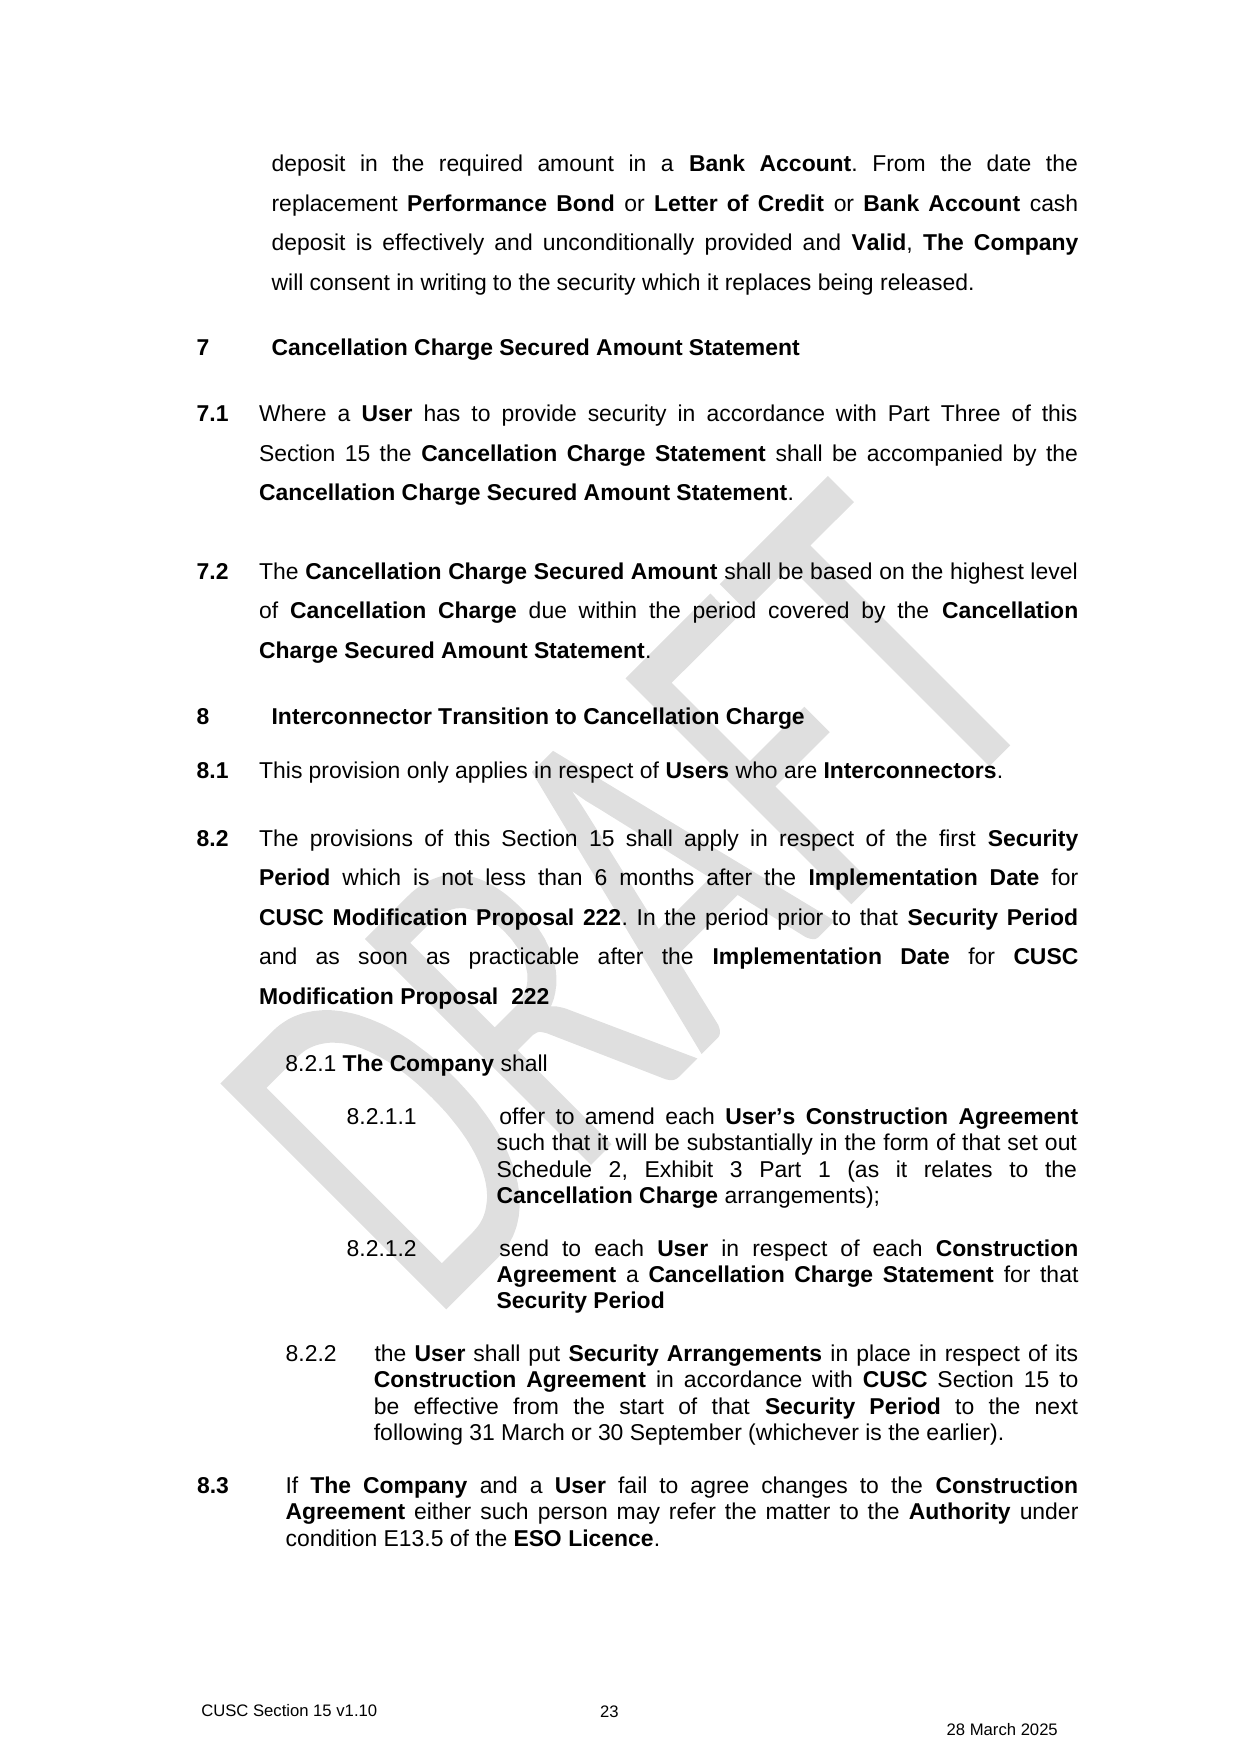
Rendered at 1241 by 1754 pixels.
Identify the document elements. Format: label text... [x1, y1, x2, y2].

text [196, 150, 1078, 295]
text 8.2.2 the User shall put Security Arrangements in place in respect of its Construction Agreement in accordance with CUSC Section 15 to be effective from the start of that Security Period to the next following 31 March or 30 September (whichever is the earlier). [285, 1340, 1078, 1445]
text 7.1 Where a User has to provide security in accordance with Part Three of this Section 15 the Cancellation Charge Statement shall be accompanied by the Cancellation Charge Secured Amount Statement. [196, 400, 1078, 505]
text 7.2 The Cancellation Charge Secured Amount shall be based on the highest level of Cancellation Charge due within the period covered by the Cancellation Charge Secured Amount Statement. [196, 558, 1078, 663]
text 8.3 If The Company and a User fail to agree changes to the Construction Agreement either such person may refer the matter to the Authority under condition E13.5 of the ESO Licence. [197, 1472, 1078, 1551]
text 8.2.1 The Company shall [285, 1050, 1078, 1076]
text 7 Cancellation Charge Secured Amount Statement [196, 334, 1078, 361]
text 8.1 This provision only applies in respect of Users who are Interconnectors. [196, 757, 1078, 783]
text 8.2.1.2 send to each User in respect of each Construction Agreement a Cancellation Charge Statement for that Security Period [346, 1234, 1078, 1314]
text 8 Interconnector Transition to Cancellation Charge [196, 703, 1078, 729]
text 8.2 The provisions of this Section 15 shall apply in respect of the first Security Period which is not less than 6 months after the Implementation Date for CUSC Modification Proposal 222. In the period prior to that Security Period and as soon as practicable after the Implementation Date for CUSC Modification Proposal 222 [196, 825, 1078, 1009]
text 8.2.1.1 offer to amend each User’s Construction Agreement such that it will be substantially in the form of that set out Schedule 2, Exhibit 3 Part 1 (as it relates to the Cancellation Charge arrangements); [346, 1103, 1078, 1208]
